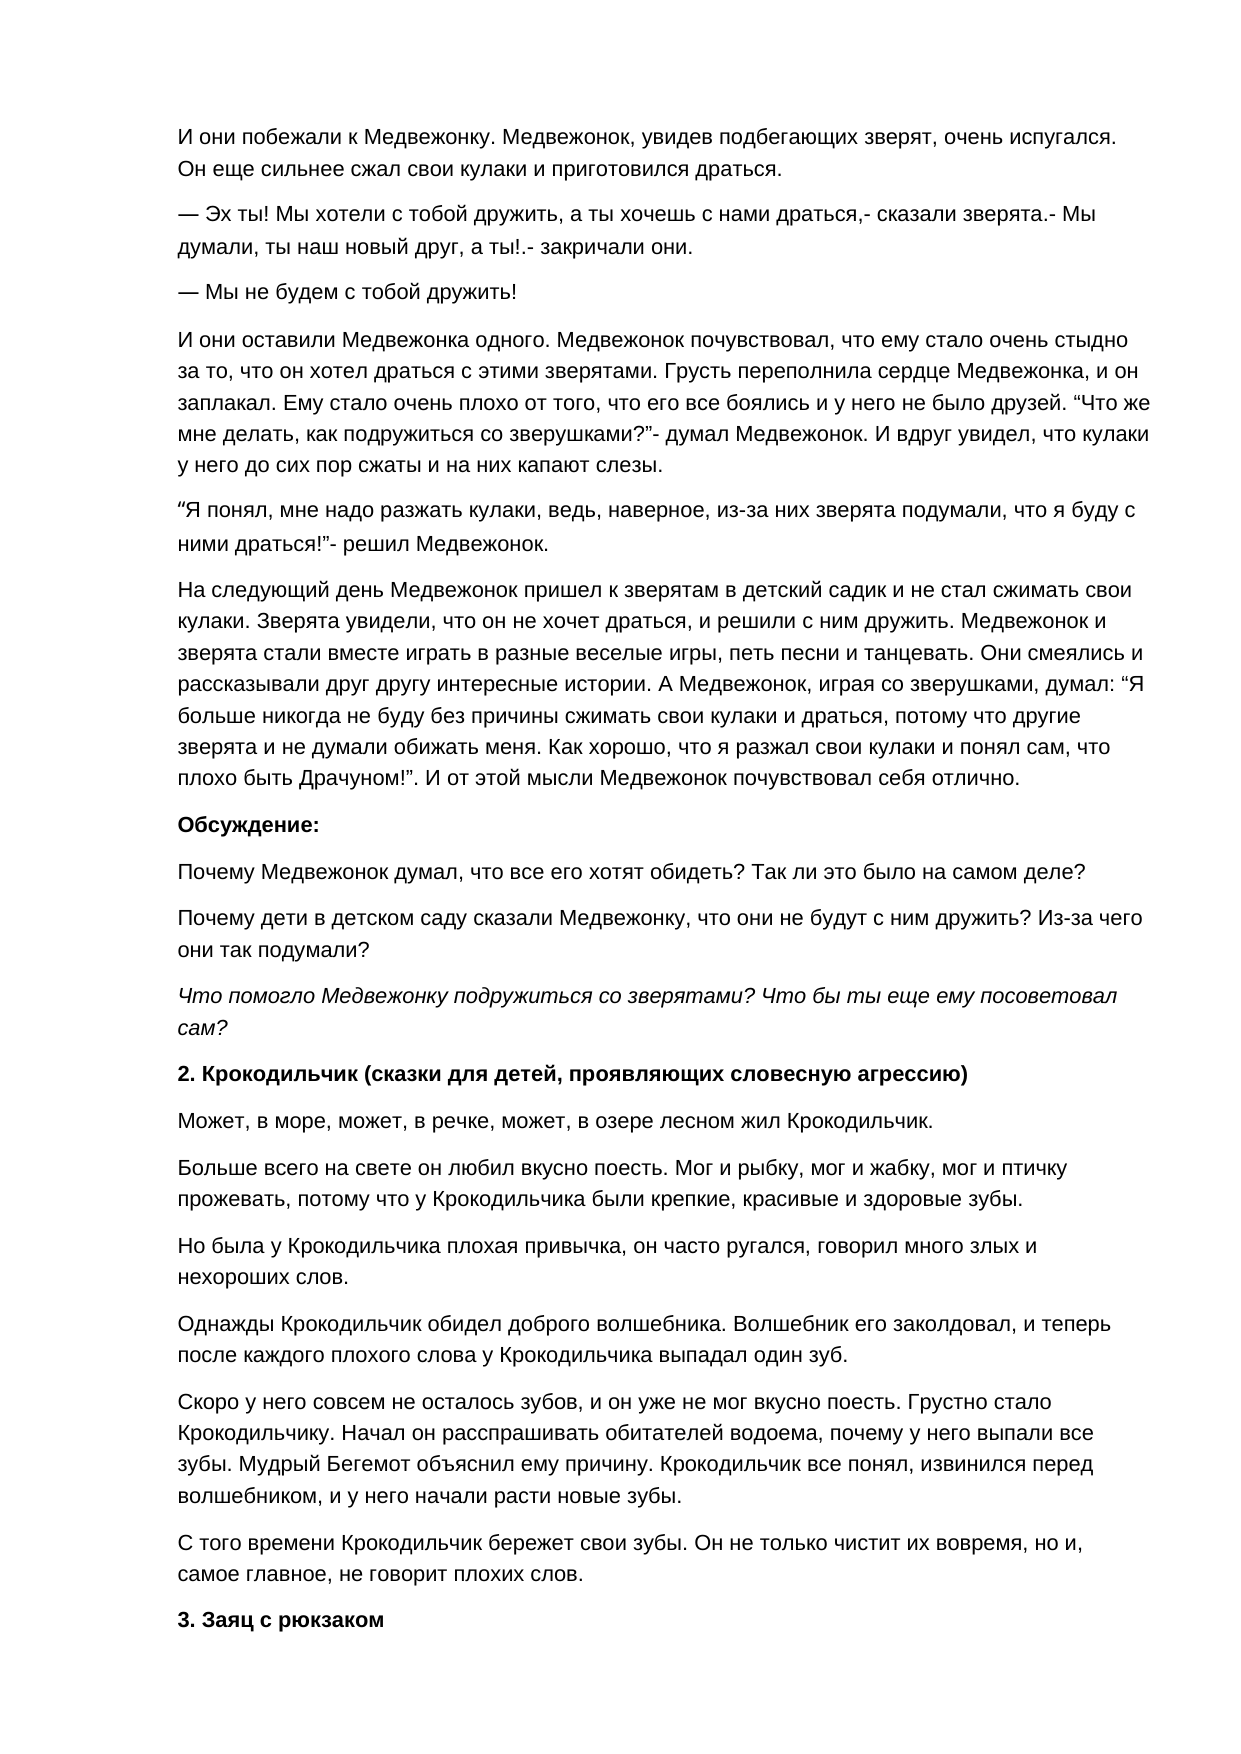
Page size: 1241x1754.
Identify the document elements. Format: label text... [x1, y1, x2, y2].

text Однажды Крокодильчик обидел доброго волшебника. Волшебник его заколдовал, и теперь после каждого плохого слова у Крокодильчика выпадал один зуб. [177, 1304, 1152, 1367]
text И они оставили Медвежонка одного. Медвежонок почувствовал, что ему стало очень стыдно за то, что он хотел драться с этими зверятами. Грусть переполнила сердце Медвежонка, и он заплакал. Ему стало очень плохо от того, что его все боялись и у него не было друзей. “Что же мне делать, как подружиться со зверушками?”- думал Медвежонок. И вдруг увидел, что кулаки у него до сих пор сжаты и на них капают слезы. [177, 321, 1152, 478]
text Больше всего на свете он любил вкусно поесть. Мог и рыбку, мог и жабку, мог и птичку прожевать, потому что у Крокодильчика были крепкие, красивые и здоровые зубы. [177, 1148, 1152, 1211]
text И они побежали к Медвежонку. Медвежонок, увидев подбегающих зверят, очень испугался. Он еще сильнее сжал свои кулаки и приготовился драться. [177, 118, 1152, 181]
text Почему дети в детском саду сказали Медвежонку, что они не будут с ним дружить? Из-за чего они так подумали? [177, 899, 1152, 962]
text Но была у Крокодильчика плохая привычка, он часто ругался, говорил много злых и нехороших слов. [177, 1226, 1152, 1289]
text С того времени Крокодильчик бережет свои зубы. Он не только чистит их вовремя, но и, самое главное, не говорит плохих слов. [177, 1523, 1152, 1586]
text 2. Крокодильчик (сказки для детей, проявляющих словесную агрессию) [177, 1055, 1152, 1086]
text На следующий день Медвежонок пришел к зверятам в детский садик и не стал сжимать свои кулаки. Зверята увидели, что он не хочет драться, и решили с ним дружить. Медвежонок и зверята стали вместе играть в разные веселые игры, петь песни и танцевать. Они смеялись и рассказывали друг другу интересные истории. А Медвежонок, играя со зверушками, думал: “Я больше никогда не буду без причины сжимать свои кулаки и драться, потому что другие зверята и не думали обижать меня. Как хорошо, что я разжал свои кулаки и понял сам, что плохо быть Драчуном!”. И от этой мысли Медвежонок почувствовал себя отлично. [177, 571, 1152, 790]
text Может, в море, может, в речке, может, в озере лесном жил Крокодильчик. [177, 1102, 1152, 1133]
text “Я понял, мне надо разжать кулаки, ведь, наверное, из-за них зверята подумали, что я буду с ними драться!”- решил Медвежонок. [177, 493, 1152, 556]
text Скоро у него совсем не осталось зубов, и он уже не мог вкусно поесть. Грустно стало Крокодильчику. Начал он расспрашивать обитателей водоема, почему у него выпали все зубы. Мудрый Бегемот объяснил ему причину. Крокодильчик все понял, извинился перед волшебником, и у него начали расти новые зубы. [177, 1382, 1152, 1508]
text Что помогло Медвежонку подружиться со зверятами? Что бы ты еще ему посоветовал сам? [177, 977, 1152, 1040]
text Обсуждение: [177, 806, 1152, 837]
text — Мы не будем с тобой дружить! [177, 274, 1152, 306]
text 3. Заяц с рюкзаком [177, 1601, 1152, 1633]
text — Эх ты! Мы хотели с тобой дружить, а ты хочешь с нами драться,- сказали зверята.- Мы думали, ты наш новый друг, а ты!.- закричали они. [177, 196, 1152, 259]
text Почему Медвежонок думал, что все его хотят обидеть? Так ли это было на самом деле? [177, 852, 1152, 884]
